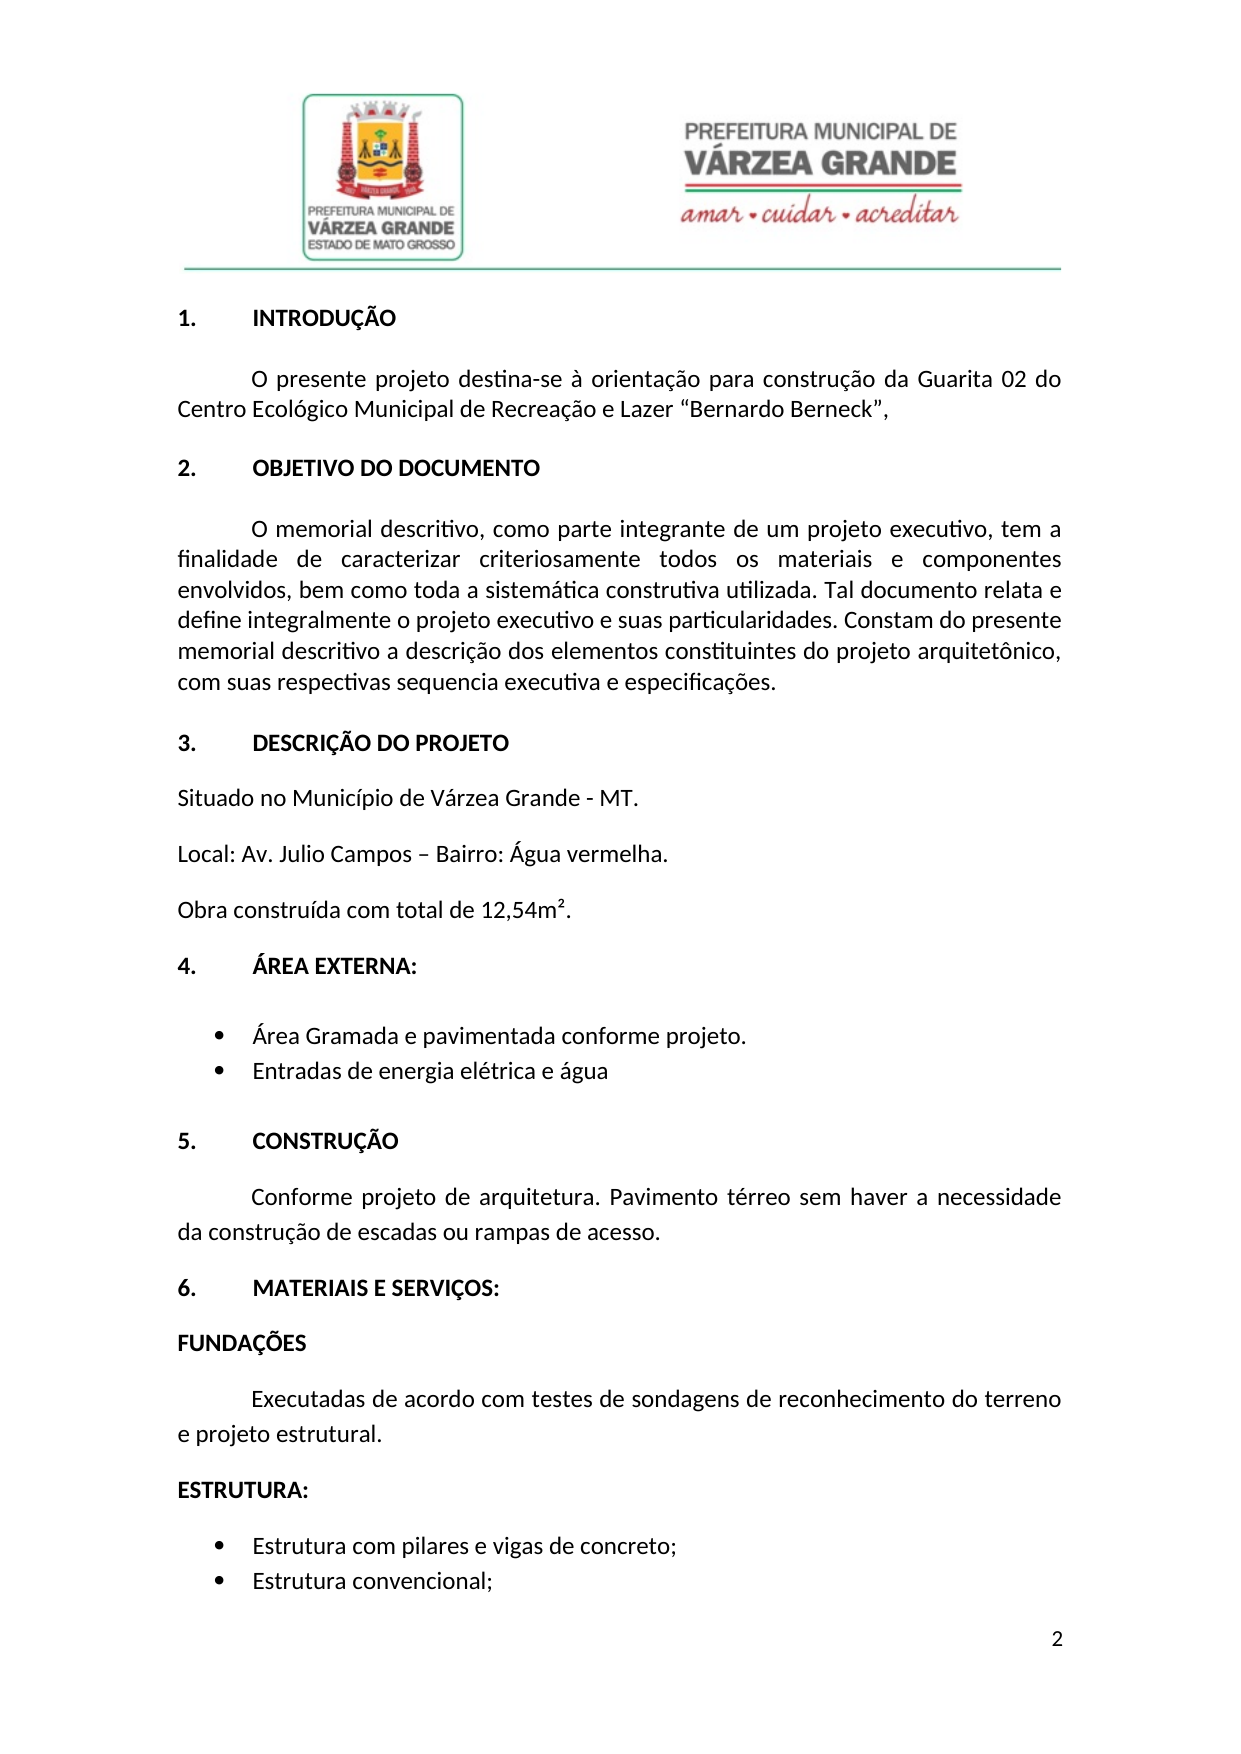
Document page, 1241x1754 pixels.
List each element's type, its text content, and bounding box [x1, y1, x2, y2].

text Local: Av. Julio Campos – Bairro: Água vermelha. [177, 838, 1063, 869]
text Situado no Município de Várzea Grande - MT. [177, 782, 1063, 813]
text Executadas de acordo com testes de sondagens de reconhecimento do terreno e projeto estrutural. [177, 1383, 1063, 1449]
list OBJETIVO DO DOCUMENTO [177, 452, 1063, 482]
text O memorial descritivo, como parte integrante de um projeto executivo, tem a finalidade de caracterizar criteriosamente todos os materiais e componentes envolvidos, bem como toda a sistemática construtiva utilizada. Tal documento relata e define integralmente o projeto executivo e suas particularidades. Constam do presente memorial descritivo a descrição dos elementos constituintes do projeto arquitetônico, com suas respectivas sequencia executiva e especificações. [177, 513, 1063, 696]
list Área Gramada e pavimentada conforme projeto. [215, 1020, 1063, 1051]
list Estrutura com pilares e vigas de concreto; [215, 1530, 1063, 1561]
text ESTRUTURA: [177, 1474, 1063, 1505]
list ÁREA EXTERNA: [177, 950, 1063, 981]
list Entradas de energia elétrica e água [215, 1055, 1063, 1086]
list DESCRIÇÃO DO PROJETO [177, 727, 1063, 757]
text Conforme projeto de arquitetura. Pavimento térreo sem haver a necessidade da construção de escadas ou rampas de acesso. [177, 1181, 1063, 1246]
list CONSTRUÇÃO [177, 1125, 1063, 1156]
picture [179, 73, 1062, 274]
text O presente projeto destina-se à orientação para construção da Guarita 02 do Centro Ecológico Municipal de Recreação e Lazer “Bernardo Berneck”, [177, 363, 1063, 424]
text FUNDAÇÕES [177, 1327, 1063, 1358]
list INTRODUÇÃO [177, 302, 1063, 332]
list MATERIAIS E SERVIÇOS: [177, 1272, 1063, 1302]
list Estrutura convencional; [215, 1565, 1063, 1596]
text Obra construída com total de 12,54m². [177, 894, 1063, 925]
